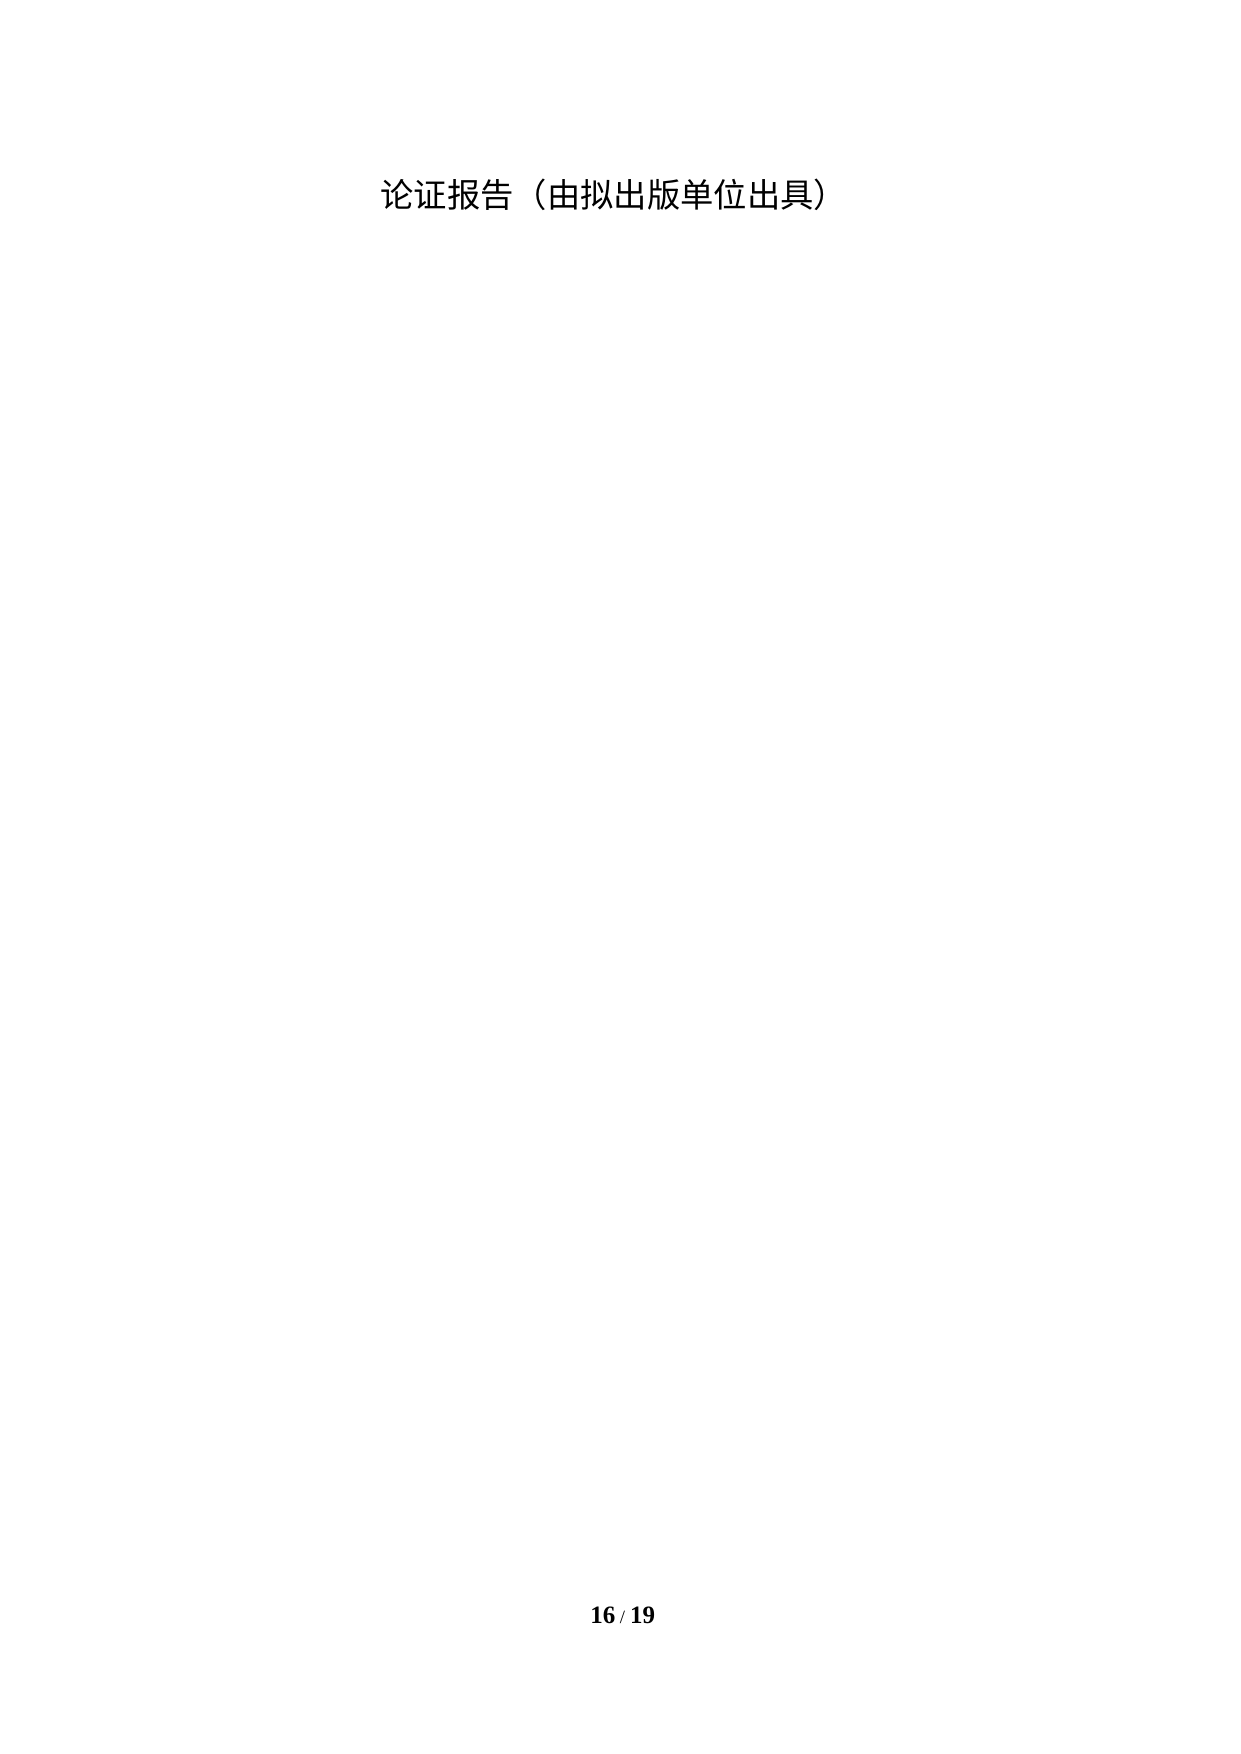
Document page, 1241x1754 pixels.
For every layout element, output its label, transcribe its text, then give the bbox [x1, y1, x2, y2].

text 论证报告（由拟出版单位出具） [164, 160, 1062, 225]
